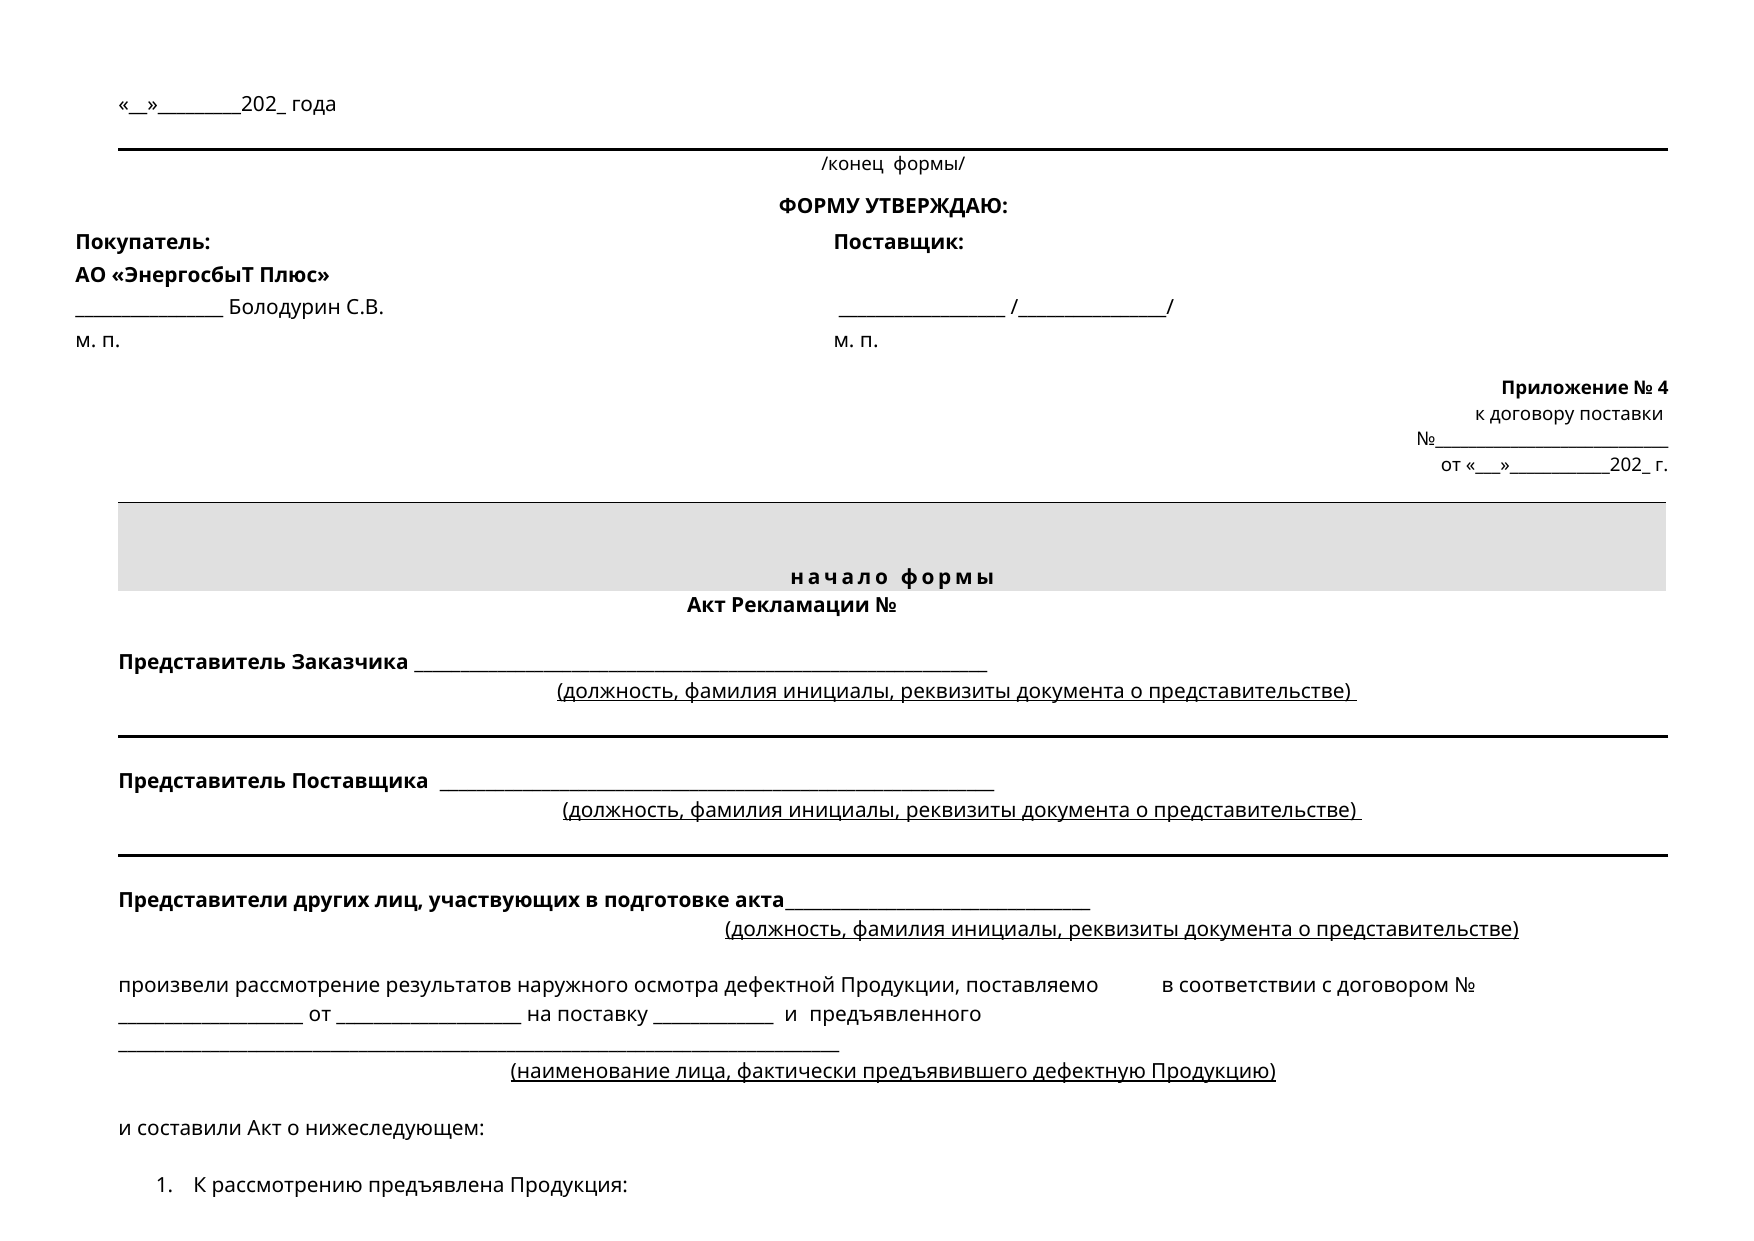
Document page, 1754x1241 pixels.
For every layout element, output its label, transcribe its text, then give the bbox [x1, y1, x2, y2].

text Представитель Заказчика ______________________________________________________________ [118, 647, 1668, 676]
text от «___»____________202_ г. [118, 451, 1668, 477]
text (должность, фамилия инициалы, реквизиты документа о представительстве) [118, 676, 1668, 704]
text (должность, фамилия инициалы, реквизиты документа о представительстве) [118, 914, 1668, 942]
text ФОРМУ УТВЕРЖДАЮ: [778, 191, 1008, 220]
text Представитель Поставщика ____________________________________________________________ [118, 766, 1668, 795]
text (должность, фамилия инициалы, реквизиты документа о представительстве) [118, 795, 1668, 823]
text к договору поставки №____________________________ [118, 400, 1668, 451]
list К рассмотрению предъявлена Продукция: [156, 1170, 1668, 1198]
text «__»_________202_ года [118, 89, 1668, 117]
text Представители других лиц, участвующих в подготовке акта_________________________________ [118, 885, 1668, 914]
text Акт Рекламации № [118, 591, 1668, 619]
table_header Покупатель: АО «ЭнергосбыТ Плюс» ________________ Болодурин С.В. м. п. [64, 227, 822, 374]
table_header Поставщик: __________________ /________________/ м. п. [822, 227, 1722, 374]
text и составили Акт о нижеследующем: [118, 1113, 1668, 1141]
text произвели рассмотрение результатов наружного осмотра дефектной Продукции, поставляемо в соответствии с договором № ____________________ от ____________________ на поставку _____________ и предъявленного ______________________________________________________________________________ [118, 971, 1668, 1056]
text начало формы [118, 559, 1666, 591]
text Приложение № 4 [118, 374, 1668, 400]
title /конец формы/ [118, 151, 1668, 176]
text (наименование лица, фактически предъявившего дефектную Продукцию) [118, 1056, 1668, 1084]
